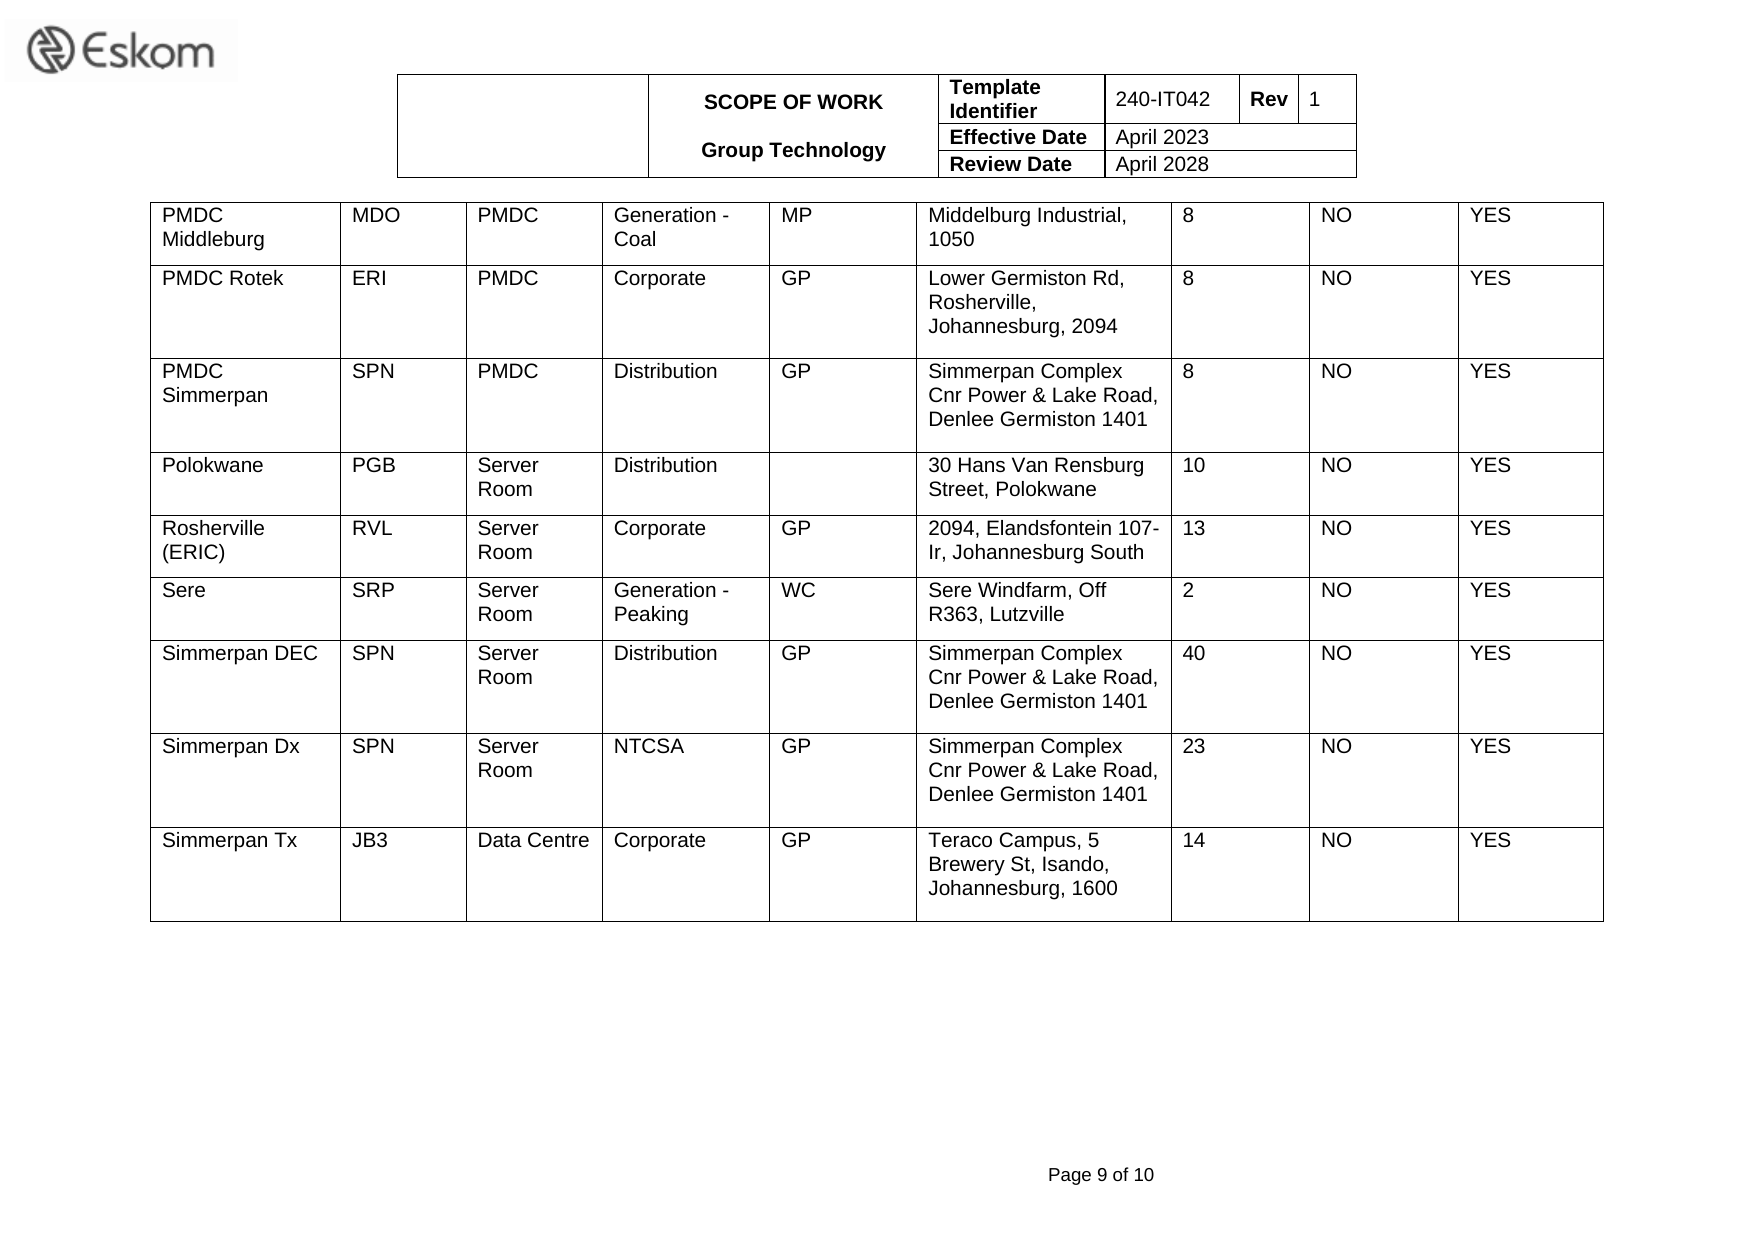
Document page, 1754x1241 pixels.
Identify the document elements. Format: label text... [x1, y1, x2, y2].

table_cell 10 [1172, 453, 1309, 514]
table_cell YES [1459, 734, 1603, 827]
table_cell Server Room [467, 641, 602, 733]
table_cell NO [1310, 266, 1458, 358]
table_cell JB3 [341, 828, 466, 921]
table_cell SPN [341, 641, 466, 733]
table_cell YES [1459, 203, 1603, 264]
table_cell 40 [1172, 641, 1309, 733]
table_cell GP [770, 734, 916, 827]
table_cell 8 [1172, 359, 1309, 452]
table_cell Teraco Campus, 5 Brewery St, Isando, Johannesburg, 1600 [917, 828, 1171, 921]
table_cell GP [770, 641, 916, 733]
table_cell PMDC Middleburg [151, 203, 340, 264]
table_cell Distribution [603, 359, 769, 452]
table_cell Simmerpan DEC [151, 641, 340, 733]
table_cell PGB [341, 453, 466, 514]
table_cell PMDC Rotek [151, 266, 340, 358]
table_cell Corporate [603, 828, 769, 921]
table_cell SRP [341, 578, 466, 639]
table_cell 30 Hans Van Rensburg Street, Polokwane [917, 453, 1171, 514]
table_cell YES [1459, 359, 1603, 452]
table_cell YES [1459, 266, 1603, 358]
table_cell NO [1310, 641, 1458, 733]
table_cell NTCSA [603, 734, 769, 827]
table_cell YES [1459, 453, 1603, 514]
table_cell Server Room [467, 453, 602, 514]
table_cell Server Room [467, 516, 602, 577]
table_cell YES [1459, 641, 1603, 733]
table_cell Distribution [603, 641, 769, 733]
table_cell PMDC Simmerpan [151, 359, 340, 452]
table_cell MDO [341, 203, 466, 264]
table_cell Server Room [467, 734, 602, 827]
table_cell 23 [1172, 734, 1309, 827]
table_cell SPN [341, 734, 466, 827]
table_cell Simmerpan Complex Cnr Power & Lake Road, Denlee Germiston 1401 [917, 359, 1171, 452]
table_cell SPN [341, 359, 466, 452]
table_cell Sere [151, 578, 340, 639]
table_cell 2 [1172, 578, 1309, 639]
table_cell YES [1459, 578, 1603, 639]
table_cell Middelburg Industrial, 1050 [917, 203, 1171, 264]
table_cell GP [770, 266, 916, 358]
table_cell Polokwane [151, 453, 340, 514]
table_cell Sere Windfarm, Off R363, Lutzville [917, 578, 1171, 639]
table_cell YES [1459, 516, 1603, 577]
table_cell Simmerpan Dx [151, 734, 340, 827]
table_cell Server Room [467, 578, 602, 639]
table_cell [770, 453, 916, 514]
table_cell YES [1459, 828, 1603, 921]
table_cell NO [1310, 578, 1458, 639]
table_cell Corporate [603, 516, 769, 577]
table_cell Simmerpan Tx [151, 828, 340, 921]
table_cell NO [1310, 453, 1458, 514]
table_cell Simmerpan Complex Cnr Power & Lake Road, Denlee Germiston 1401 [917, 734, 1171, 827]
table_cell 13 [1172, 516, 1309, 577]
table_cell PMDC [467, 266, 602, 358]
table_cell 2094, Elandsfontein 107-Ir, Johannesburg South [917, 516, 1171, 577]
table_cell NO [1310, 359, 1458, 452]
table_cell Generation - Coal [603, 203, 769, 264]
table_cell GP [770, 516, 916, 577]
table_cell NO [1310, 828, 1458, 921]
table_cell Corporate [603, 266, 769, 358]
table_cell NO [1310, 203, 1458, 264]
table_cell Lower Germiston Rd, Rosherville, Johannesburg, 2094 [917, 266, 1171, 358]
table_cell RVL [341, 516, 466, 577]
table_cell Simmerpan Complex Cnr Power & Lake Road, Denlee Germiston 1401 [917, 641, 1171, 733]
table_cell WC [770, 578, 916, 639]
table_cell 14 [1172, 828, 1309, 921]
table_cell NO [1310, 734, 1458, 827]
table_cell Rosherville (ERIC) [151, 516, 340, 577]
table_cell PMDC [467, 203, 602, 264]
table_cell GP [770, 828, 916, 921]
table_cell NO [1310, 516, 1458, 577]
table_cell Data Centre [467, 828, 602, 921]
table_cell MP [770, 203, 916, 264]
table_cell PMDC [467, 359, 602, 452]
table_cell GP [770, 359, 916, 452]
table_cell 8 [1172, 203, 1309, 264]
table_cell ERI [341, 266, 466, 358]
table_cell Generation - Peaking [603, 578, 769, 639]
table_cell 8 [1172, 266, 1309, 358]
table_cell Distribution [603, 453, 769, 514]
